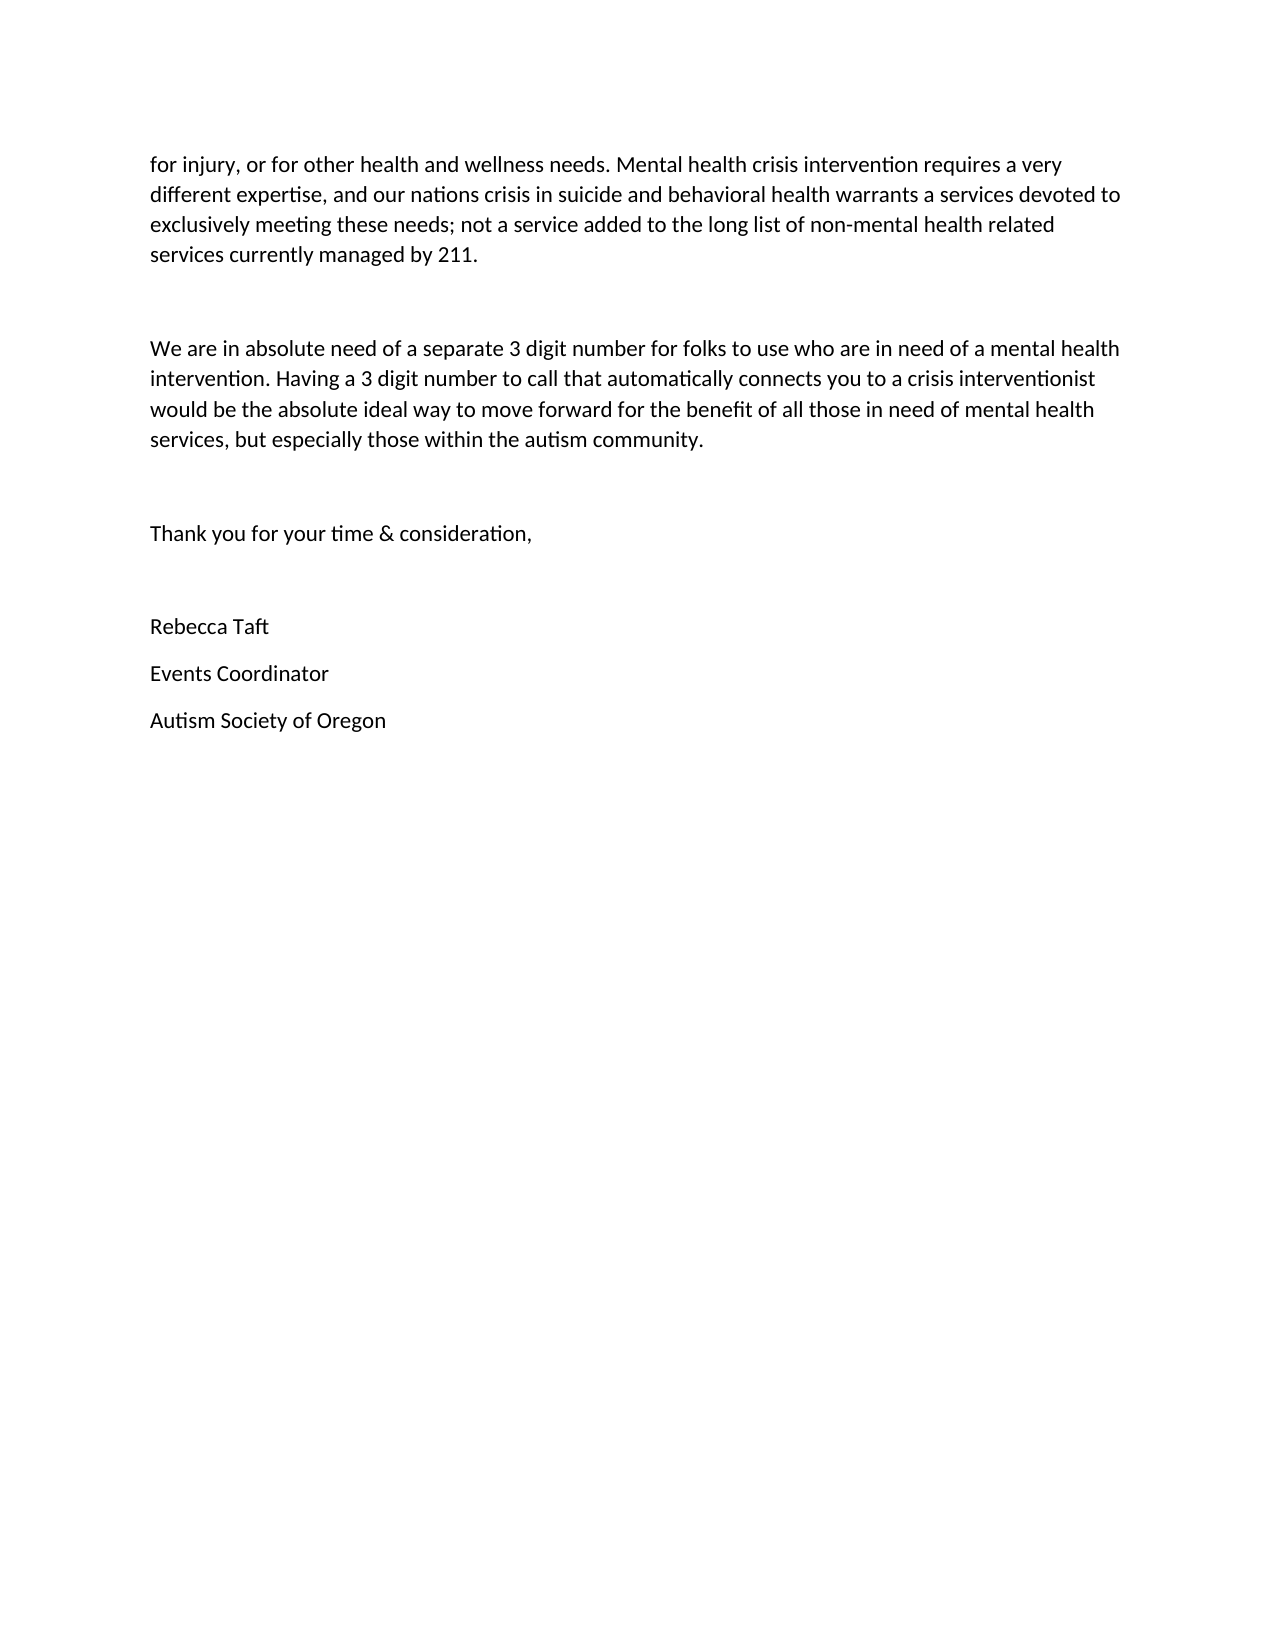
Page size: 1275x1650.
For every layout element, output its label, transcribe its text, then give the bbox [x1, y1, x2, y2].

text Autism Society of Oregon [150, 706, 1125, 734]
text Rebecca Taft [150, 612, 1125, 641]
text Events Coordinator [150, 659, 1125, 687]
text Thank you for your time & consideration, [150, 519, 1125, 547]
text We are in absolute need of a separate 3 digit number for folks to use who are in need of a mental health intervention. Having a 3 digit number to call that automatically connects you to a crisis interventionist would be the absolute ideal way to move forward for the benefit of all those in need of mental health services, but especially those within the autism community. [150, 334, 1125, 453]
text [150, 150, 1125, 269]
